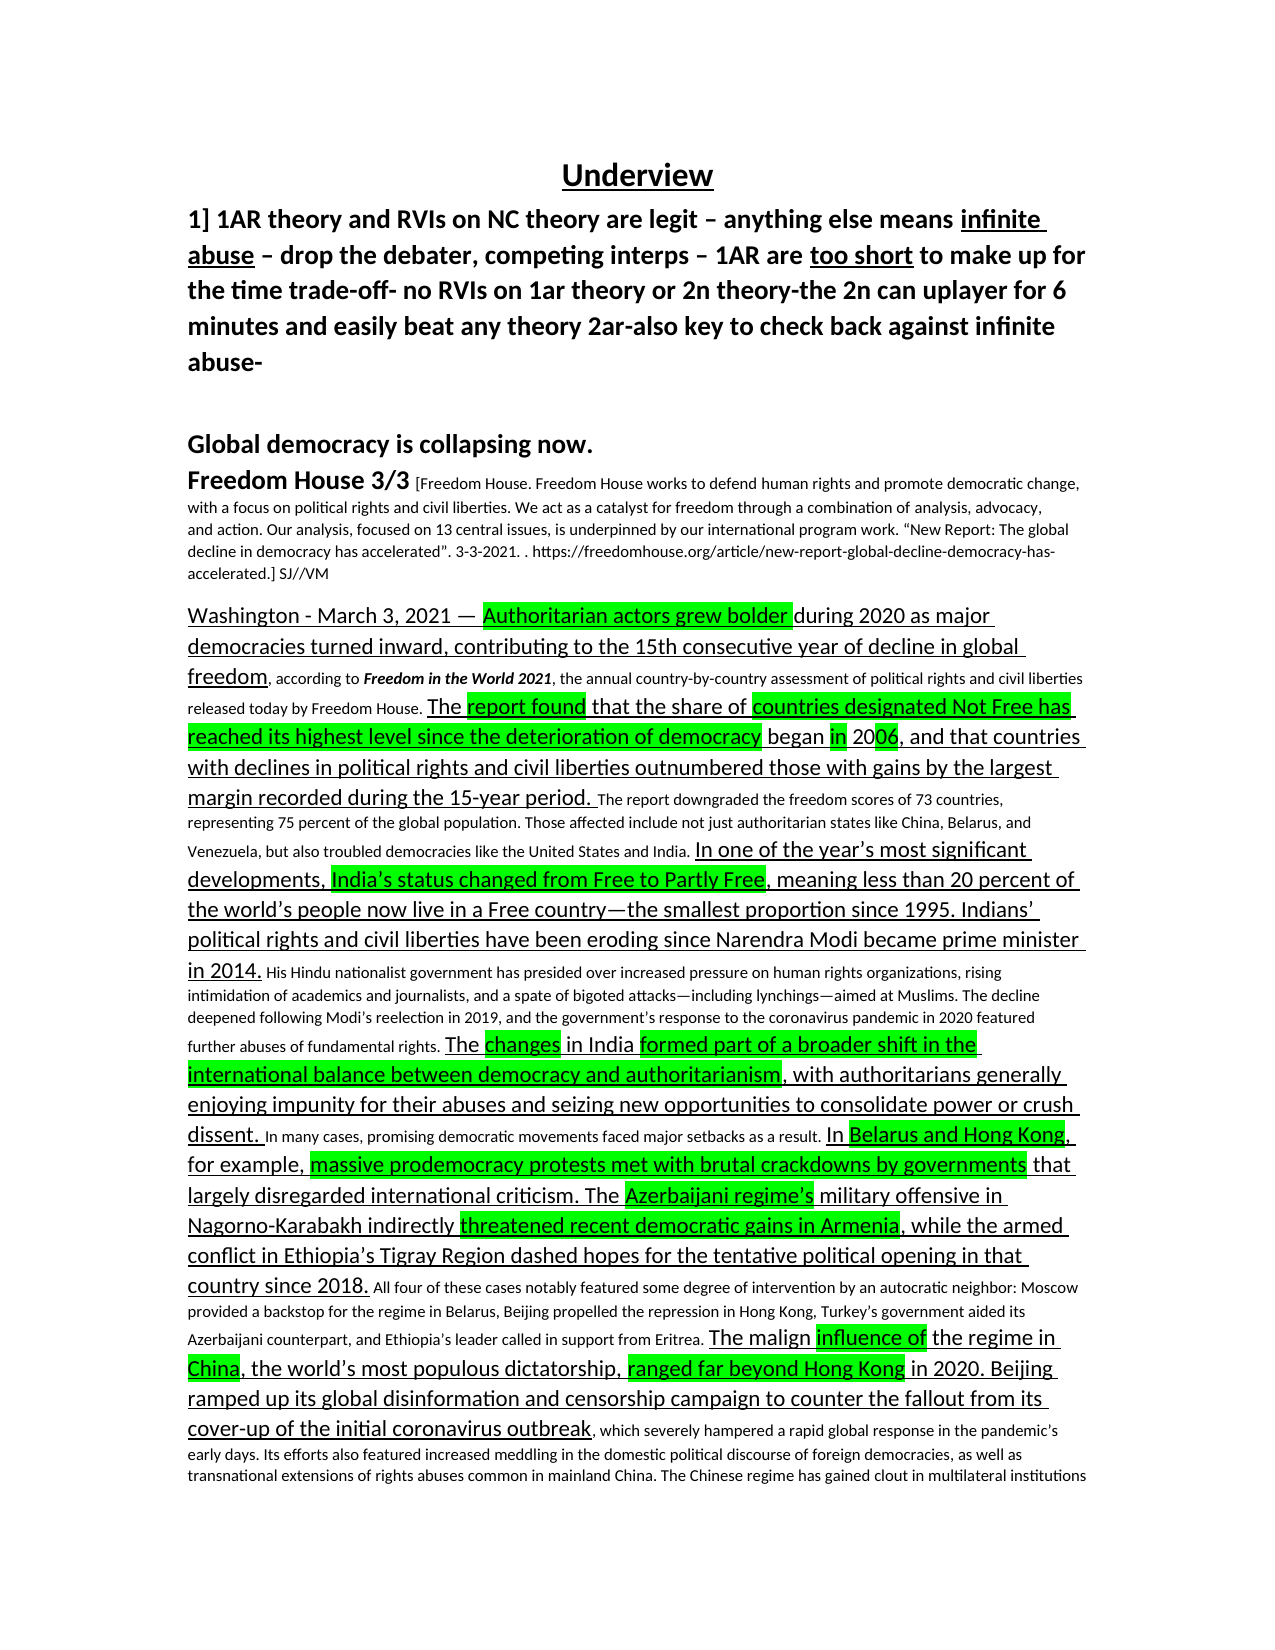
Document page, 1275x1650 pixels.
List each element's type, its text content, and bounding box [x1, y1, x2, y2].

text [187, 602, 1087, 1486]
subtitle Underview [187, 154, 1087, 195]
text Freedom House 3/3 [Freedom House. Freedom House works to defend human rights and promote democratic change, with a focus on political rights and civil liberties. We act as a catalyst for freedom through a combination of analysis, advocacy, and action. Our analysis, focused on 13 central issues, is underpinned by our international program work. “New Report: The global decline in democracy has accelerated”. 3-3-2021. . https://freedomhouse.org/article/new-report-global-decline-democracy-has-accelerated.] SJ//VM [187, 463, 1087, 583]
subtitle 1] 1AR theory and RVIs on NC theory are legit – anything else means infinite abuse – drop the debater, competing interps – 1AR are too short to make up for the time trade-off- no RVIs on 1ar theory or 2n theory-the 2n can uplayer for 6 minutes and easily beat any theory 2ar-also key to check back against infinite abuse- [187, 202, 1087, 378]
subtitle Global democracy is collapsing now. [187, 427, 1087, 460]
